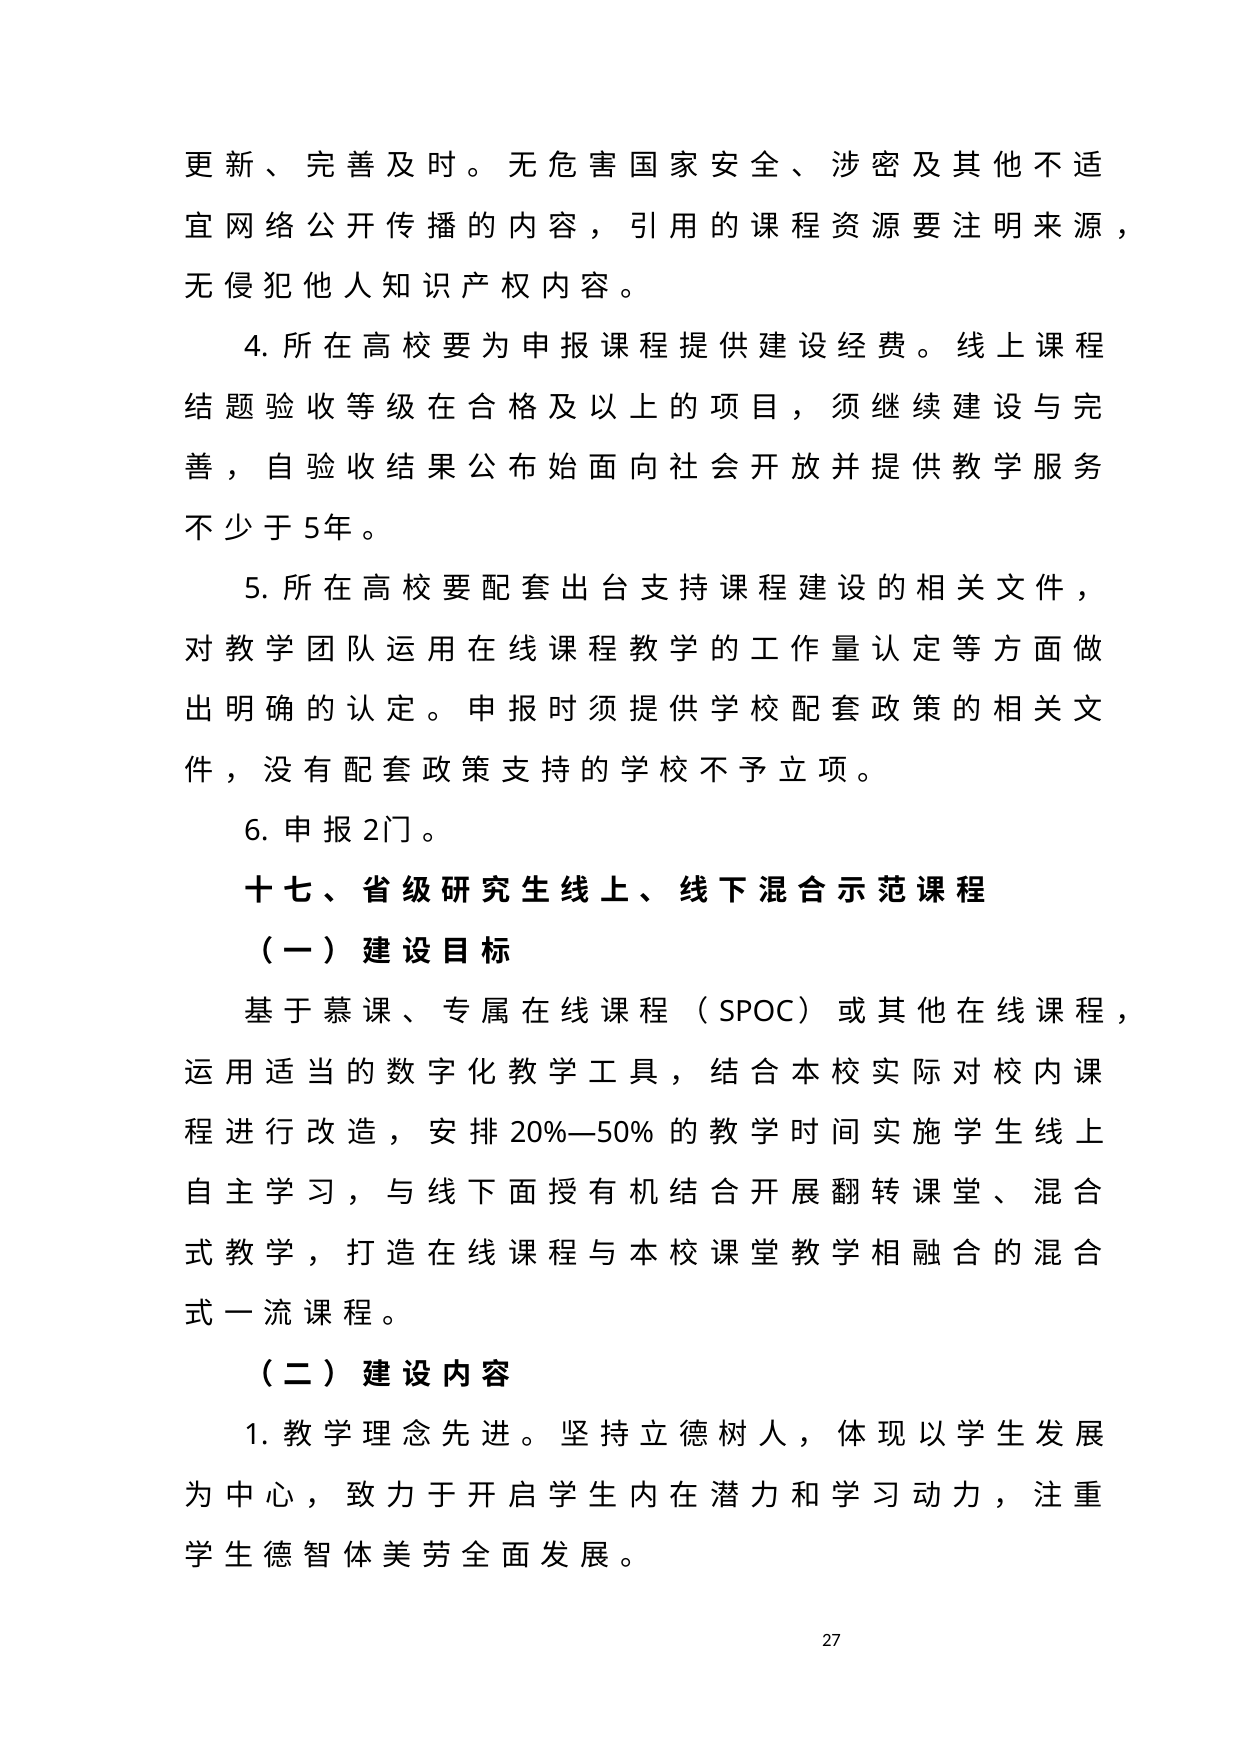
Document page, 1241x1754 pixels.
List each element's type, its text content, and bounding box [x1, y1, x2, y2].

text 5.所在高校要配套出台支持课程建设的相关文件，对教学团队运用在线课程教学的工作量认定等方面做出明确的认定。申报时须提供学校配套政策的相关文件，没有配套政策支持的学校不予立项。 [184, 556, 1115, 797]
text 4.所在高校要为申报课程提供建设经费。线上课程结题验收等级在合格及以上的项目，须继续建设与完善，自验收结果公布始面向社会开放并提供教学服务不少于5年。 [184, 314, 1115, 556]
text （二）建设内容 [184, 1341, 1115, 1402]
text 基于慕课、专属在线课程（SPOC）或其他在线课程，运用适当的数字化教学工具，结合本校实际对校内课程进行改造，安排20%—50%的教学时间实施学生线上自主学习，与线下面授有机结合开展翻转课堂、混合式教学，打造在线课程与本校课堂教学相融合的混合式一流课程。 [184, 979, 1115, 1341]
text 十七、省级研究生线上、线下混合示范课程 [184, 858, 1115, 918]
text （一）建设目标 [184, 918, 1115, 979]
text 1.教学理念先进。坚持立德树人，体现以学生发展为中心，致力于开启学生内在潜力和学习动力，注重学生德智体美劳全面发展。 [184, 1402, 1115, 1583]
text 6.申报2门。 [184, 797, 1115, 858]
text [184, 133, 1115, 314]
